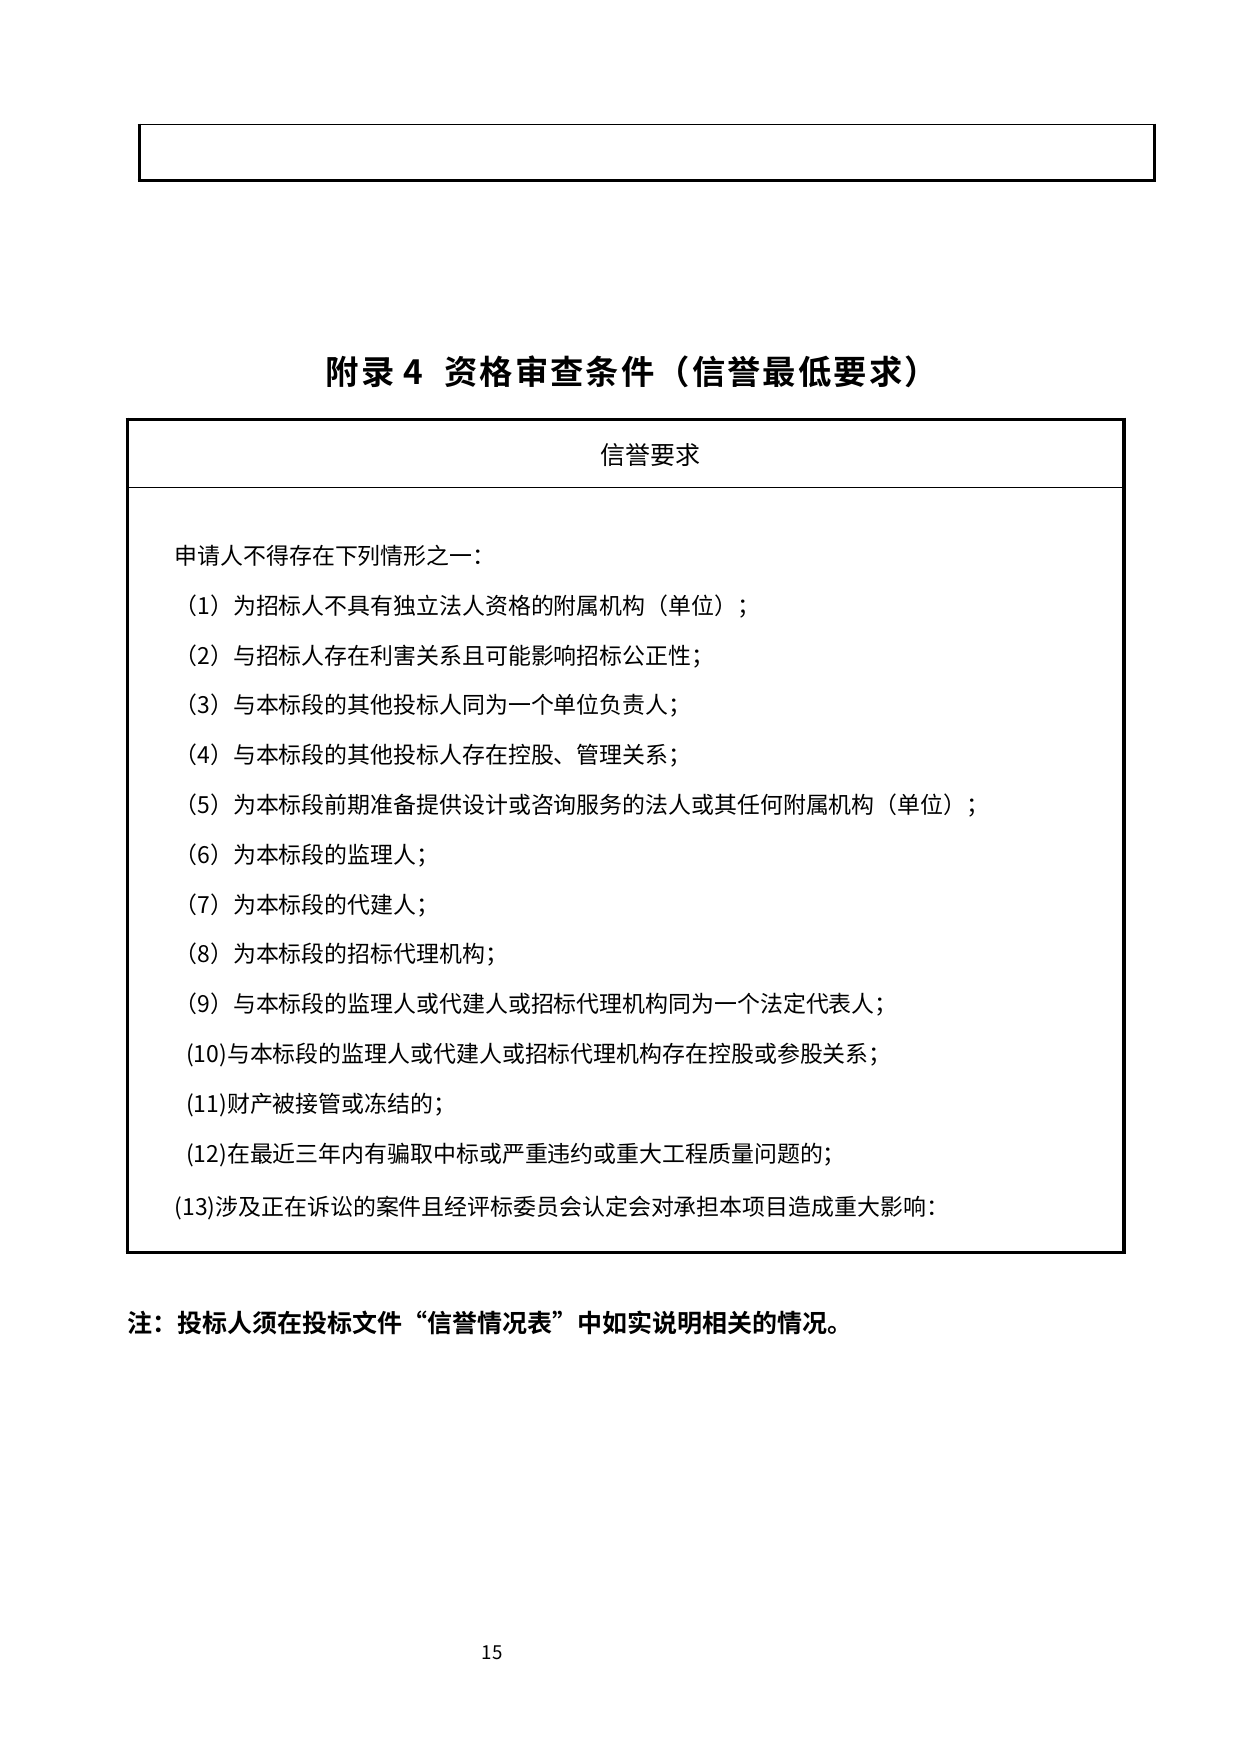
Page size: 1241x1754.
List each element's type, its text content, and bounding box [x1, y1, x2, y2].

text 注：投标人须在投标文件“信誉情况表”中如实说明相关的情况。 [127, 1304, 1136, 1340]
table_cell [141, 125, 1153, 179]
table_cell 申请人不得存在下列情形之一： （1）为招标人不具有独立法人资格的附属机构（单位）； （2）与招标人存在利害关系且可能影响招标公正性； （3）与本标段的其他投标人同为一个单位负责人； （4）与本标段的其他投标人存在控股、管理关系； （5）为本标段前期准备提供设计或咨询服务的法人或其任何附属机构（单位）； （6）为本标段的监理人； （7）为本标段的代建人； （8）为本标段的招标代理机构； （9）与本标段的监理人或代建人或招标代理机构同为一个法定代表人； (10)与本标段的监理人或代建人或招标代理机构存在控股或参股关系； (11)财产被接管或冻结的； (12)在最近三年内有骗取中标或严重违约或重大工程质量问题的； (13)涉及正在诉讼的案件且经评标委员会认定会对承担本项目造成重大影响： [129, 488, 1122, 1251]
table_header 信誉要求 [129, 421, 1122, 487]
text 附录4 资格审查条件（信誉最低要求） [127, 345, 1136, 394]
